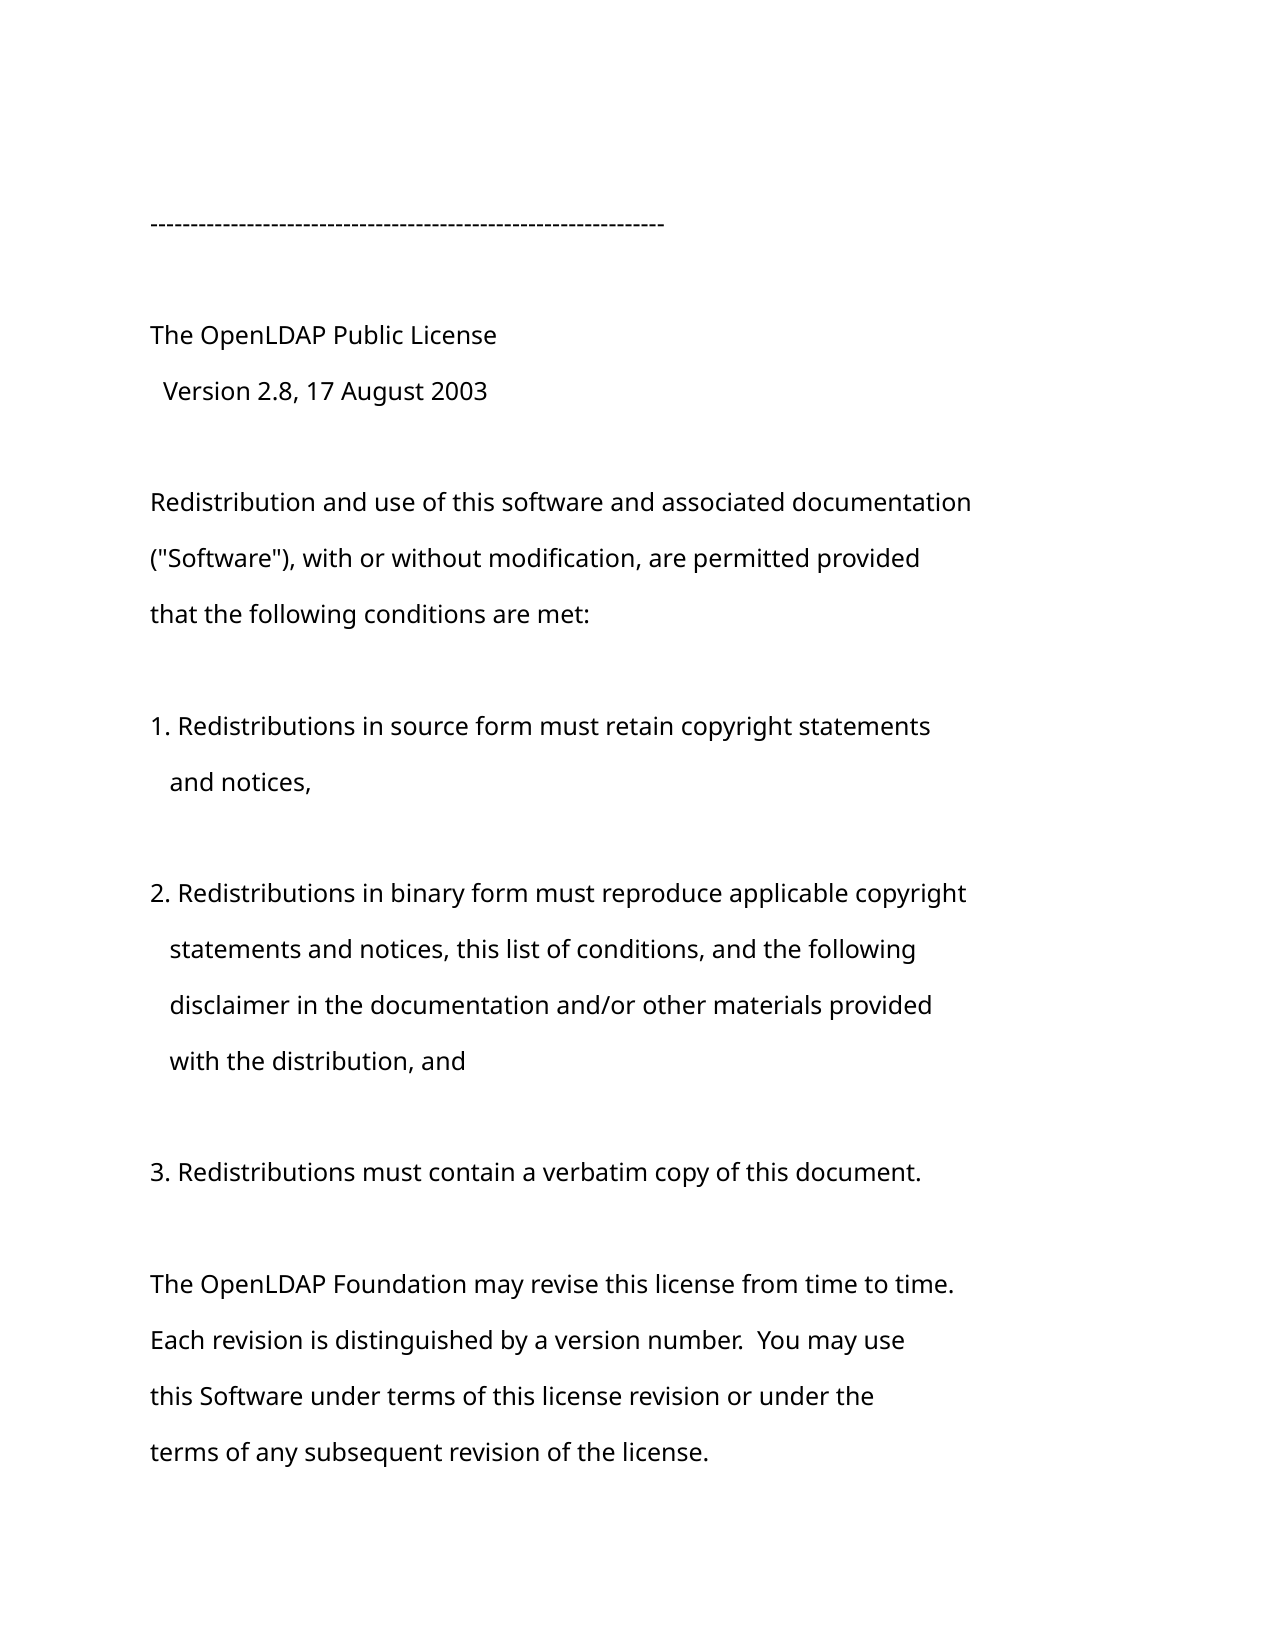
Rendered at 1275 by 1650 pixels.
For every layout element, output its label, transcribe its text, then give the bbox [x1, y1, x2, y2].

text this Software under terms of this license revision or under the [150, 1378, 1125, 1412]
text terms of any subsequent revision of the license. [150, 1434, 1125, 1468]
text Version 2.8, 17 August 2003 [150, 373, 1125, 407]
text 2. Redistributions in binary form must reproduce applicable copyright [150, 876, 1125, 910]
text Each revision is distinguished by a version number. You may use [150, 1322, 1125, 1357]
text ---------------------------------------------------------------- [150, 206, 1125, 240]
text that the following conditions are met: [150, 597, 1125, 631]
text The OpenLDAP Foundation may revise this license from time to time. [150, 1267, 1125, 1301]
text statements and notices, this list of conditions, and the following [150, 932, 1125, 966]
text ("Software"), with or without modification, are permitted provided [150, 541, 1125, 575]
text 3. Redistributions must contain a verbatim copy of this document. [150, 1155, 1125, 1189]
text Redistribution and use of this software and associated documentation [150, 485, 1125, 519]
text The OpenLDAP Public License [150, 317, 1125, 352]
text disclaimer in the documentation and/or other materials provided [150, 987, 1125, 1022]
text 1. Redistributions in source form must retain copyright statements [150, 708, 1125, 742]
text and notices, [150, 764, 1125, 798]
text with the distribution, and [150, 1043, 1125, 1077]
